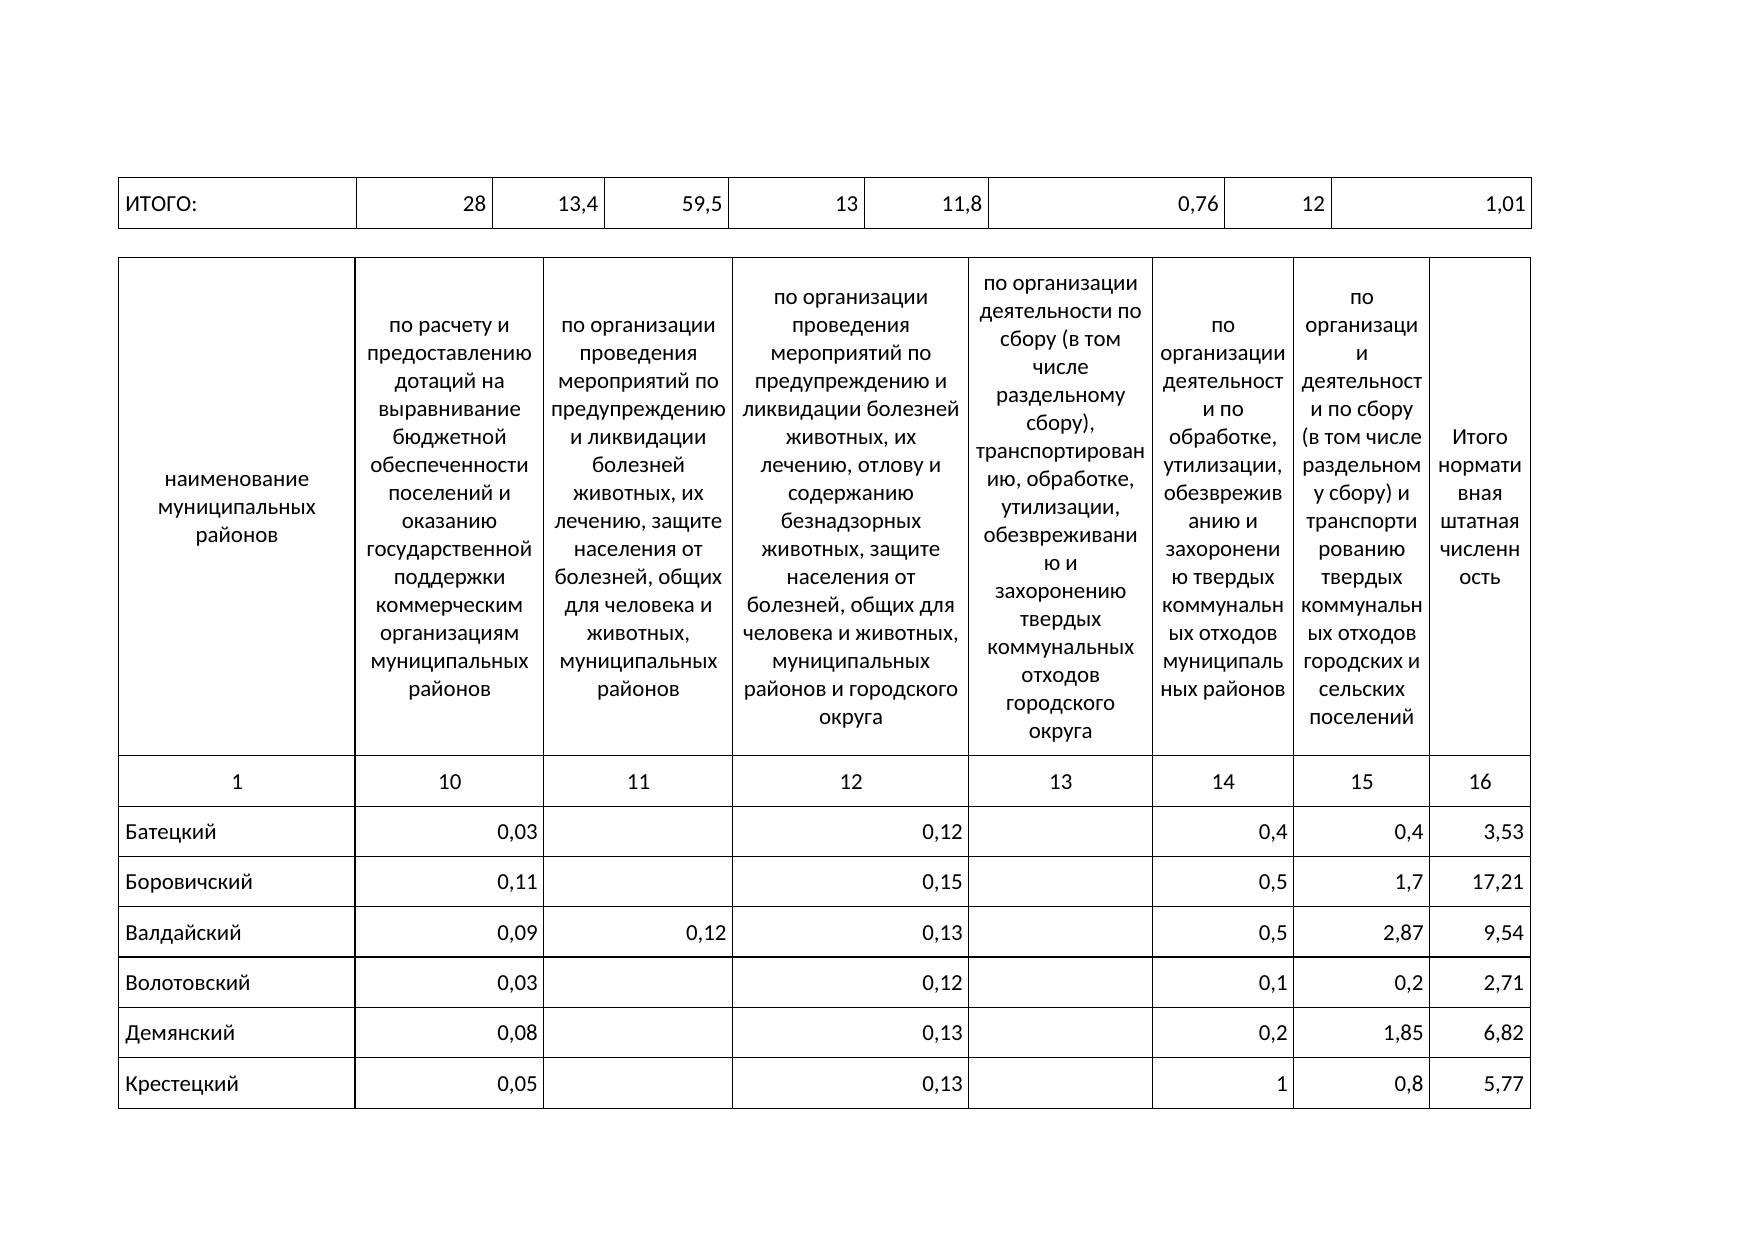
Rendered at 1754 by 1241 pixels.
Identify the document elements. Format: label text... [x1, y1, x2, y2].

table_cell Демянский [119, 1008, 354, 1057]
table_cell Валдайский [119, 907, 354, 956]
table_cell 9,54 [1430, 907, 1530, 956]
table_cell 0,05 [356, 1058, 543, 1107]
table_cell 0,13 [733, 907, 968, 956]
table_cell 11,8 [865, 178, 988, 227]
table_cell 0,2 [1153, 1008, 1293, 1057]
table_cell 2,71 [1430, 958, 1530, 1007]
table_cell 0,2 [1294, 958, 1429, 1007]
table_header по организации деятельности по сбору (в том числе раздельному сбору) и транспортированию твердых коммунальных отходов городских и сельских поселений [1294, 258, 1429, 755]
table_cell Волотовский [119, 958, 354, 1007]
table_cell 0,15 [733, 857, 968, 906]
table_cell 0,09 [356, 907, 543, 956]
table_cell [969, 857, 1152, 906]
table_cell 11 [544, 756, 732, 806]
table_cell 1,7 [1294, 857, 1429, 906]
table_cell 14 [1153, 756, 1293, 806]
table_cell 0,5 [1153, 907, 1293, 956]
table_cell 0,4 [1153, 807, 1293, 856]
table_cell [969, 807, 1152, 856]
table_cell 0,1 [1153, 958, 1293, 1007]
table_cell 0,13 [733, 1008, 968, 1057]
table_cell 10 [356, 756, 543, 806]
table_cell [969, 907, 1152, 956]
table_header по расчету и предоставлению дотаций на выравнивание бюджетной обеспеченности поселений и оказанию государственной поддержки коммерческим организациям муниципальных районов [356, 258, 543, 755]
table_cell 0,76 [989, 178, 1224, 227]
table_cell 0,03 [356, 807, 543, 856]
table_cell 12 [733, 756, 968, 806]
table_cell 13 [969, 756, 1152, 806]
table_cell 17,21 [1430, 857, 1530, 906]
table_cell 0,12 [544, 907, 732, 956]
table_cell [969, 1058, 1152, 1107]
table_cell 13,4 [493, 178, 604, 227]
table_cell 6,82 [1430, 1008, 1530, 1057]
table_cell 3,53 [1430, 807, 1530, 856]
table_cell [969, 1008, 1152, 1057]
table_cell 28 [357, 178, 492, 227]
table_cell 59,5 [605, 178, 728, 227]
table_cell Батецкий [119, 807, 354, 856]
table_cell 13 [729, 178, 864, 227]
table_cell [544, 807, 732, 856]
table_cell 0,13 [733, 1058, 968, 1107]
table_cell 1,01 [1332, 178, 1531, 227]
table_cell ИТОГО: [119, 178, 356, 227]
table_header по организации проведения мероприятий по предупреждению и ликвидации болезней животных, их лечению, защите населения от болезней, общих для человека и животных, муниципальных районов [544, 258, 732, 755]
table_cell 12 [1225, 178, 1331, 227]
table_cell Крестецкий [119, 1058, 354, 1107]
table_cell 1 [1153, 1058, 1293, 1107]
table_cell 16 [1430, 756, 1530, 806]
table_cell [544, 958, 732, 1007]
table_cell [544, 1008, 732, 1057]
table_header по организации деятельности по сбору (в том числе раздельному сбору), транспортированию, обработке, утилизации, обезвреживанию и захоронению твердых коммунальных отходов городского округа [969, 258, 1152, 755]
table_cell 2,87 [1294, 907, 1429, 956]
table_header по организации проведения мероприятий по предупреждению и ликвидации болезней животных, их лечению, отлову и содержанию безнадзорных животных, защите населения от болезней, общих для человека и животных, муниципальных районов и городского округа [733, 258, 968, 755]
table_cell 0,12 [733, 958, 968, 1007]
table_cell [969, 958, 1152, 1007]
table_cell 0,4 [1294, 807, 1429, 856]
table_cell Боровичский [119, 857, 354, 906]
table_cell 0,12 [733, 807, 968, 856]
table_cell 1,85 [1294, 1008, 1429, 1057]
table_cell 0,03 [356, 958, 543, 1007]
table_cell [544, 857, 732, 906]
table_cell 0,8 [1294, 1058, 1429, 1107]
table_cell 0,5 [1153, 857, 1293, 906]
table_header Итого нормативная штатная численность [1430, 258, 1530, 755]
table_cell 5,77 [1430, 1058, 1530, 1107]
table_cell 15 [1294, 756, 1429, 806]
table_cell 1 [119, 756, 354, 806]
table_header наименование муниципальных районов [119, 258, 354, 755]
table_header по организации деятельности по обработке, утилизации, обезвреживанию и захоронению твердых коммунальных отходов муниципальных районов [1153, 258, 1293, 755]
table_cell [544, 1058, 732, 1107]
table_cell 0,11 [356, 857, 543, 906]
table_cell 0,08 [356, 1008, 543, 1057]
